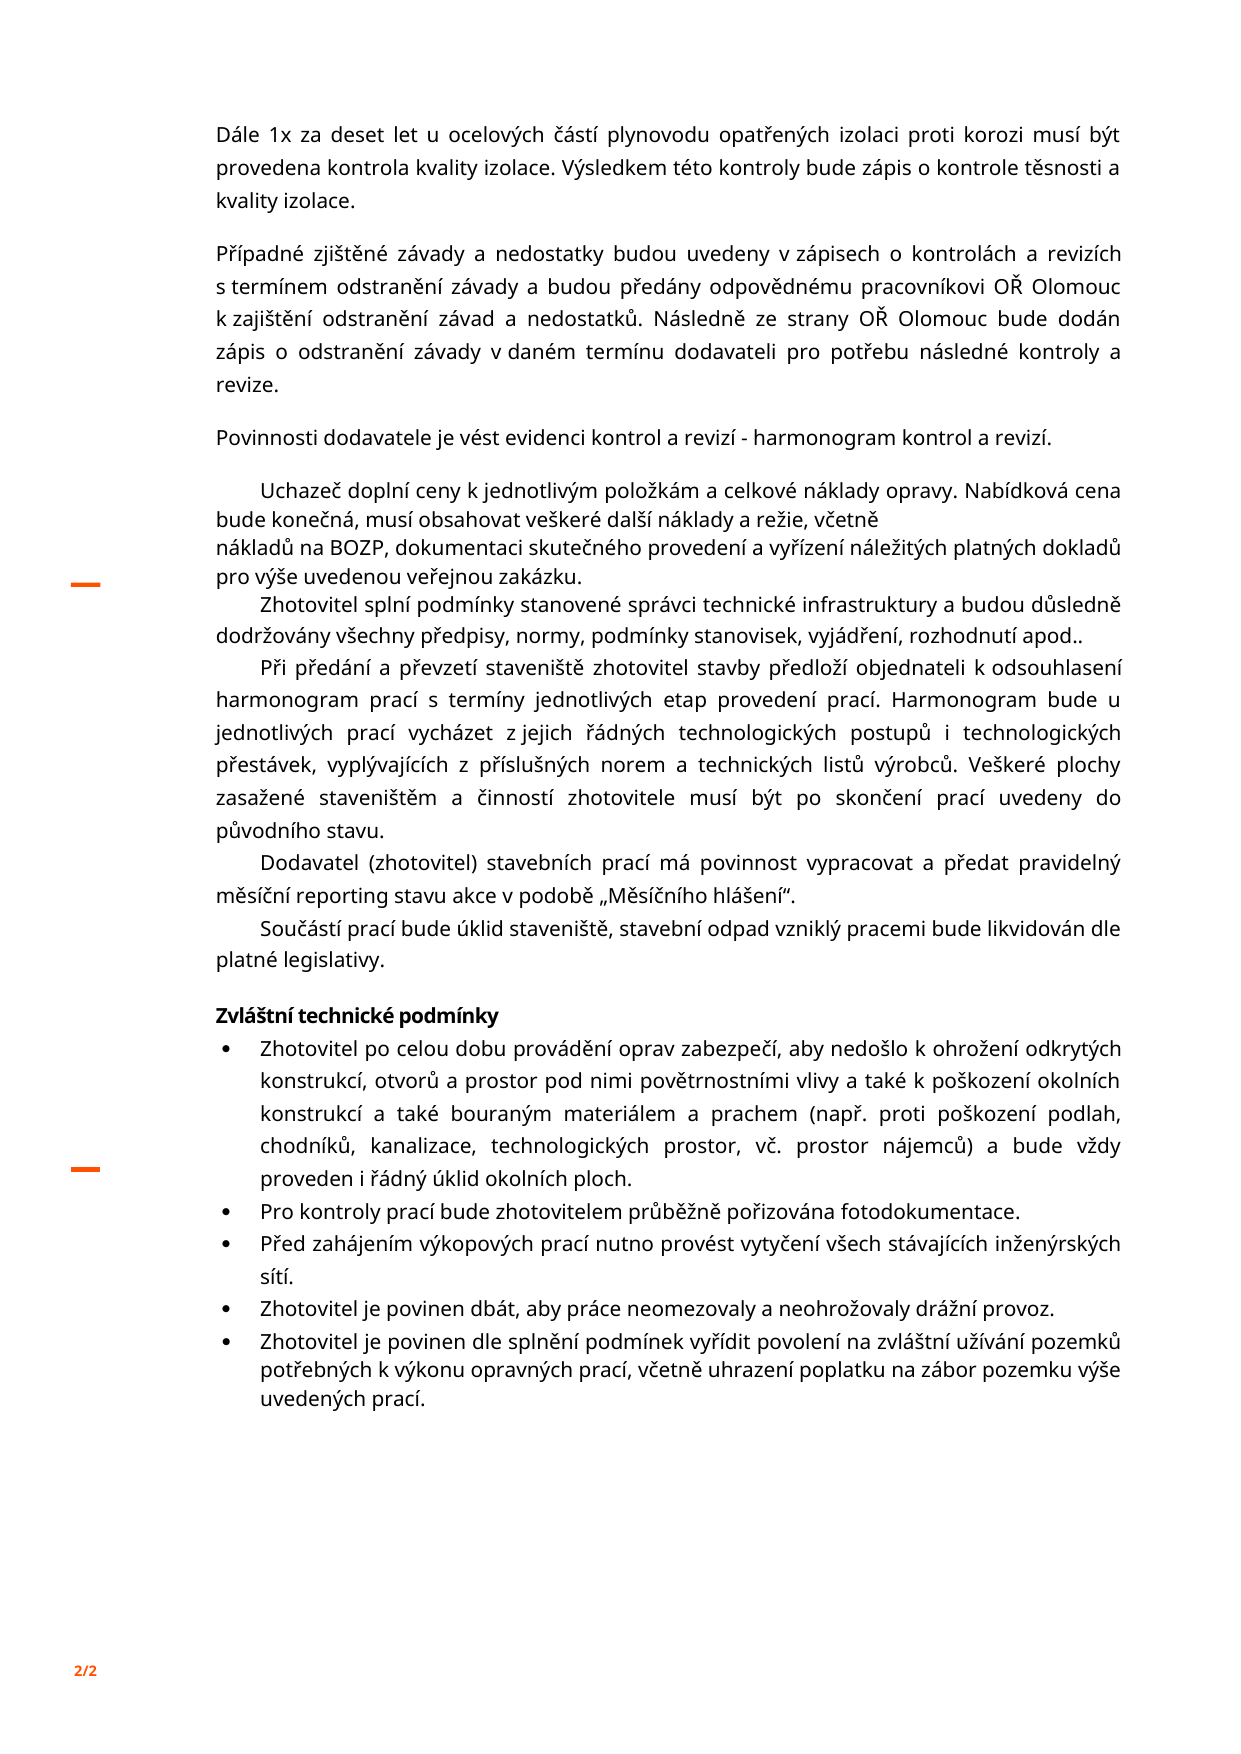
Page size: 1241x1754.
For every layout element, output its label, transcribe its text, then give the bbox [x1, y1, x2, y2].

list Zhotovitel je povinen dbát, aby práce neomezovaly a neohrožovaly drážní provoz. [222, 1294, 1122, 1323]
text nákladů na BOZP, dokumentaci skutečného provedení a vyřízení náležitých platných dokladů pro výše uvedenou veřejnou zakázku. [216, 533, 1122, 590]
list Před zahájením výkopových prací nutno provést vytyčení všech stávajících inženýrských sítí. [222, 1229, 1122, 1290]
text Povinnosti dodavatele je vést evidenci kontrol a revizí - harmonogram kontrol a revizí. [216, 423, 1122, 452]
list Zhotovitel po celou dobu provádění oprav zabezpečí, aby nedošlo k ohrožení odkrytých konstrukcí, otvorů a prostor pod nimi povětrnostními vlivy a také k poškození okolních konstrukcí a také bouraným materiálem a prachem (např. proti poškození podlah, chodníků, kanalizace, technologických prostor, vč. prostor nájemců) a bude vždy proveden i řádný úklid okolních ploch. [222, 1034, 1122, 1193]
text Případné zjištěné závady a nedostatky budou uvedeny v zápisech o kontrolách a revizích s termínem odstranění závady a budou předány odpovědnému pracovníkovi OŘ Olomouc k zajištění odstranění závad a nedostatků. Následně ze strany OŘ Olomouc bude dodán zápis o odstranění závady v daném termínu dodavateli pro potřebu následné kontroly a revize. [216, 239, 1122, 398]
text Uchazeč doplní ceny k jednotlivým položkám a celkové náklady opravy. Nabídková cena bude konečná, musí obsahovat veškeré další náklady a režie, včetně [216, 477, 1122, 533]
text Dodavatel (zhotovitel) stavebních prací má povinnost vypracovat a předat pravidelný měsíční reporting stavu akce v podobě „Měsíčního hlášení“. [216, 848, 1122, 909]
text Při předání a převzetí staveniště zhotovitel stavby předloží objednateli k odsouhlasení harmonogram prací s termíny jednotlivých etap provedení prací. Harmonogram bude u jednotlivých prací vycházet z jejich řádných technologických postupů i technologických přestávek, vyplývajících z příslušných norem a technických listů výrobců. Veškeré plochy zasažené staveništěm a činností zhotovitele musí být po skončení prací uvedeny do původního stavu. [216, 653, 1122, 844]
list Zvláštní technické podmínky [216, 1001, 1122, 1029]
text Součástí prací bude úklid staveniště, stavební odpad vzniklý pracemi bude likvidován dle platné legislativy. [216, 914, 1122, 973]
text Dále 1x za deset let u ocelových částí plynovodu opatřených izolaci proti korozi musí být provedena kontrola kvality izolace. Výsledkem této kontroly bude zápis o kontrole těsnosti a kvality izolace. [216, 121, 1122, 214]
list Pro kontroly prací bude zhotovitelem průběžně pořizována fotodokumentace. [222, 1197, 1122, 1225]
list Zhotovitel je povinen dle splnění podmínek vyřídit povolení na zvláštní užívání pozemků potřebných k výkonu opravných prací, včetně uhrazení poplatku na zábor pozemku výše uvedených prací. [223, 1327, 1122, 1412]
text Zhotovitel splní podmínky stanovené správci technické infrastruktury a budou důsledně dodržovány všechny předpisy, normy, podmínky stanovisek, vyjádření, rozhodnutí apod.. [216, 590, 1122, 650]
